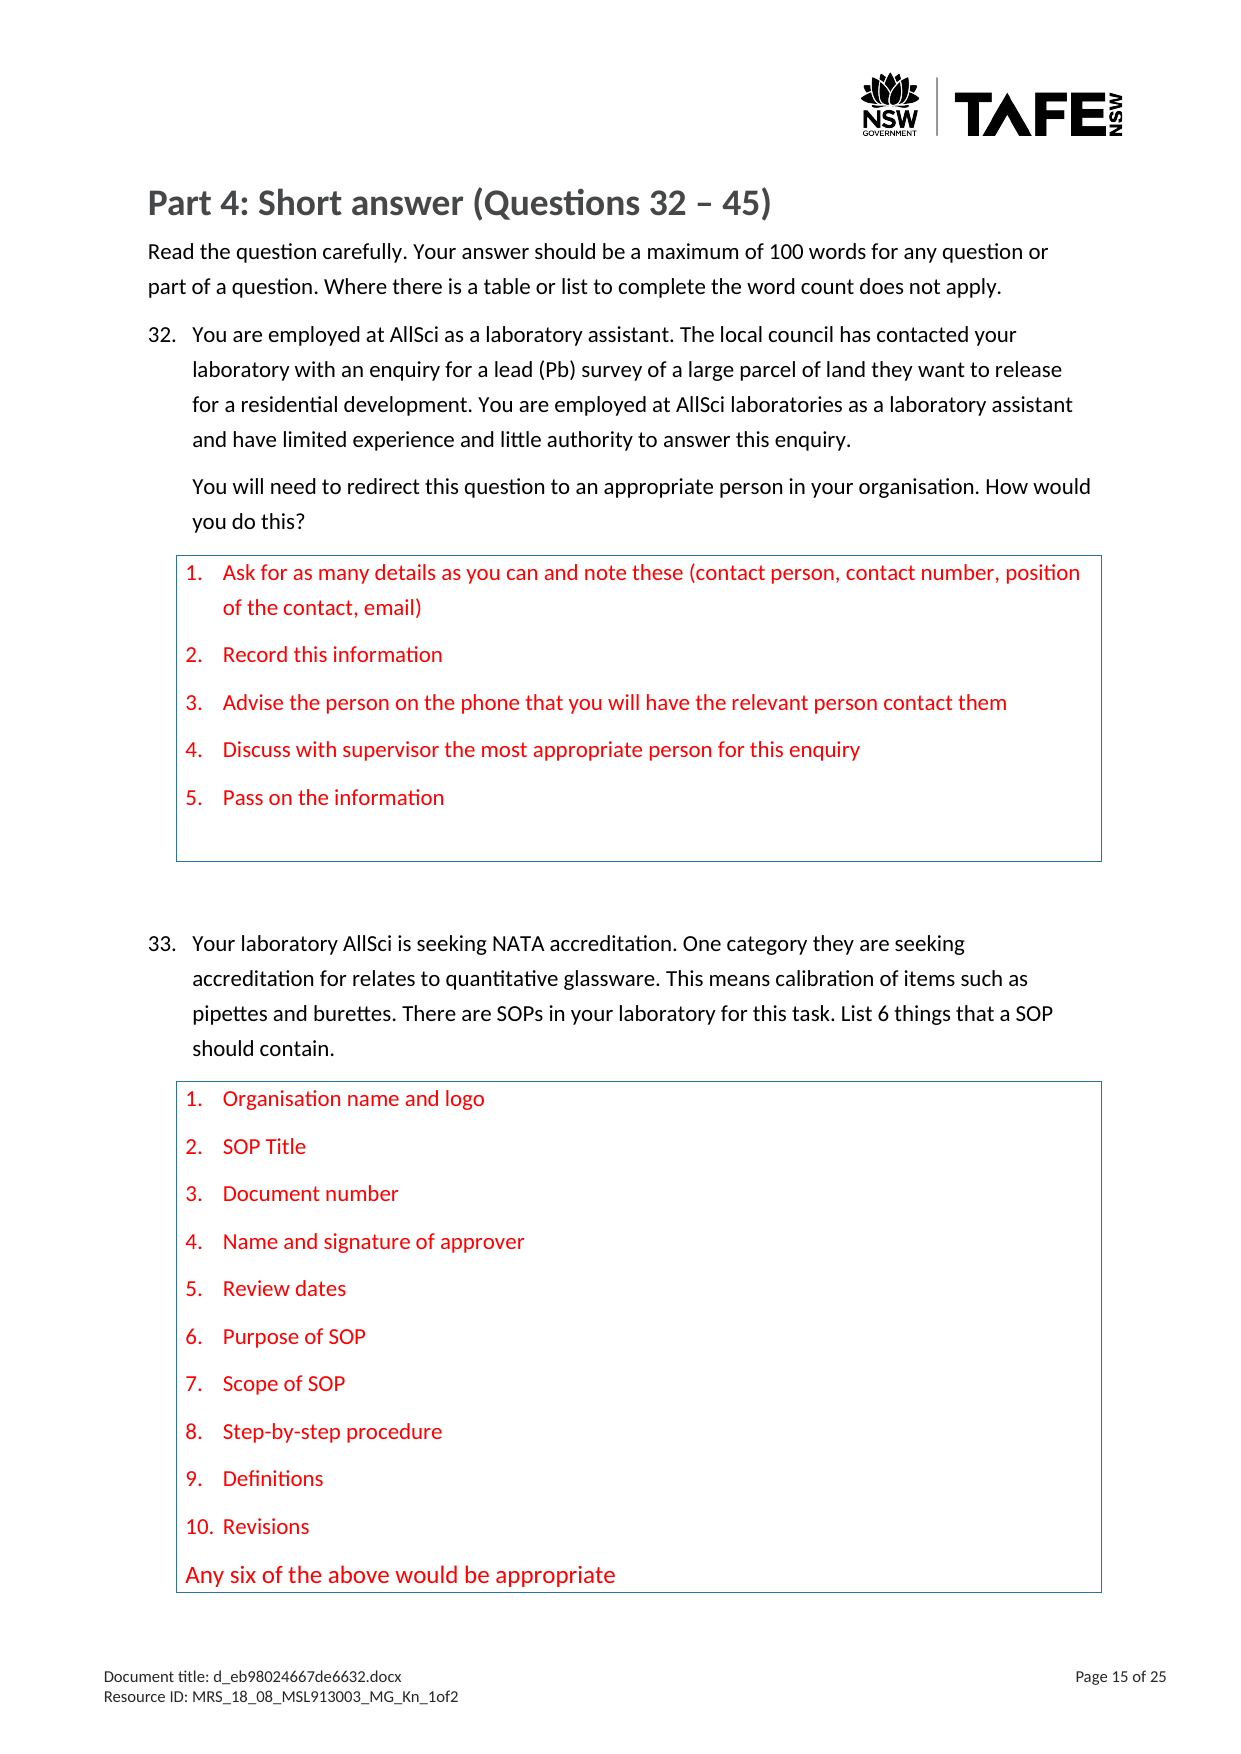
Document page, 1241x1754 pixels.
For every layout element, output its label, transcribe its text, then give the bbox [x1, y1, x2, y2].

list Record this information [177, 637, 1101, 668]
list You are employed at AllSci as a laboratory assistant. The local council has contacted your laboratory with an enquiry for a lead (Pb) survey of a large parcel of land they want to release for a residential development. You are employed at AllSci laboratories as a laboratory assistant and have limited experience and little authority to answer this enquiry. [148, 320, 1092, 453]
text Any six of the above would be appropriate [177, 1556, 1101, 1592]
picture [861, 71, 1123, 137]
subtitle Part 4: Short answer (Questions 32 – 45) [148, 179, 1092, 225]
list Review dates [177, 1271, 1101, 1302]
list Name and signature of approver [177, 1224, 1101, 1255]
list Purpose of SOP [177, 1319, 1101, 1350]
list Step-by-step procedure [177, 1414, 1101, 1445]
list Discuss with supervisor the most appropriate person for this enquiry [177, 732, 1101, 763]
list Ask for as many details as you can and note these (contact person, contact number, position of the contact, email) [177, 556, 1101, 621]
text Read the question carefully. Your answer should be a maximum of 100 words for any question or part of a question. Where there is a table or list to complete the word count does not apply. [148, 237, 1092, 300]
list Document number [177, 1176, 1101, 1207]
list Revisions [177, 1509, 1101, 1540]
list SOP Title [177, 1129, 1101, 1160]
text You will need to redirect this question to an appropriate person in your organisation. How would you do this? [192, 472, 1092, 535]
list Advise the person on the phone that you will have the relevant person contact them [177, 685, 1101, 716]
list Organisation name and logo [177, 1082, 1101, 1112]
list Definitions [177, 1461, 1101, 1492]
list Pass on the information [177, 780, 1101, 811]
list Your laboratory AllSci is seeking NATA accreditation. One category they are seeking accreditation for relates to quantitative glassware. This means calibration of items such as pipettes and burettes. There are SOPs in your laboratory for this task. List 6 things that a SOP should contain. [148, 929, 1092, 1062]
list Scope of SOP [177, 1366, 1101, 1397]
